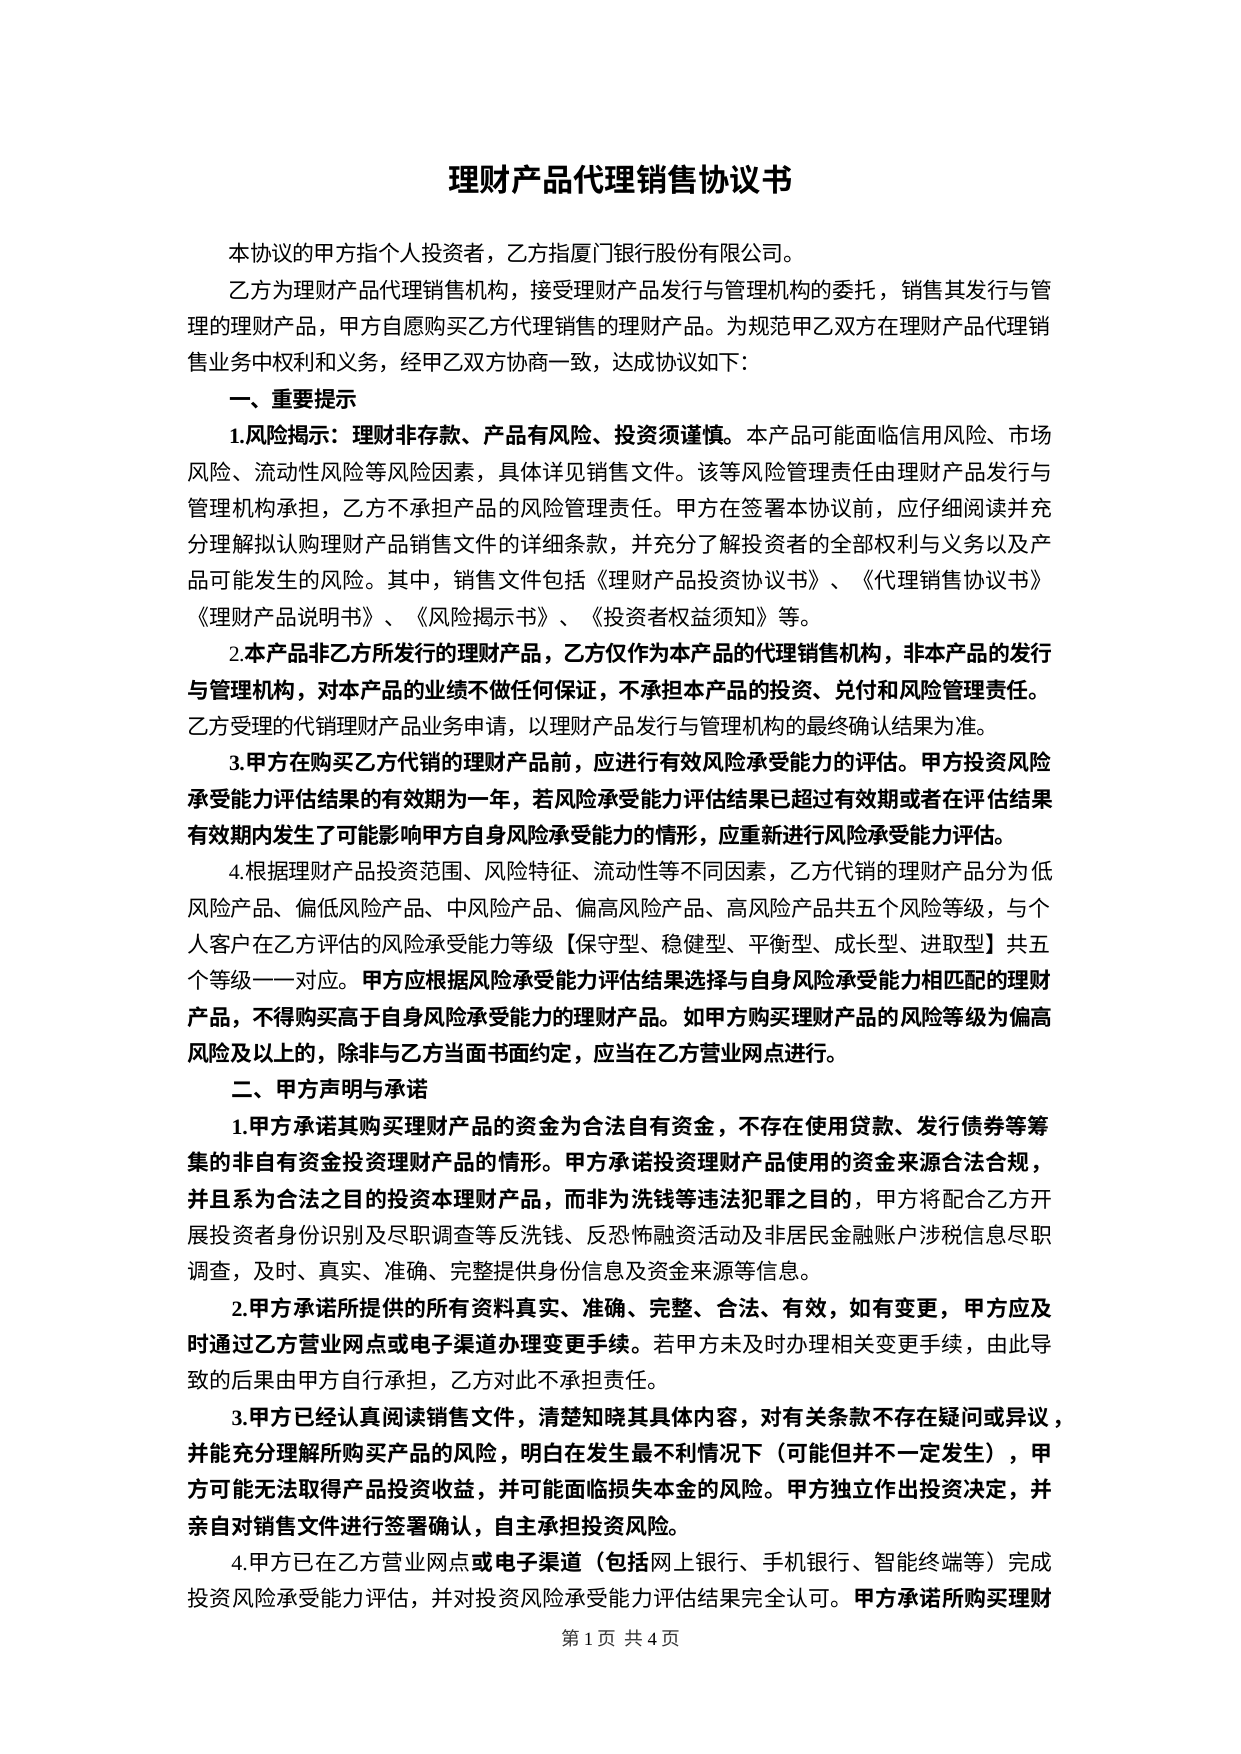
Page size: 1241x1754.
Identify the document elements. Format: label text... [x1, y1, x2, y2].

text 3.甲方在购买乙方代销的理财产品前，应进行有效风险承受能力的评估。甲方投资风险承受能力评估结果的有效期为一年，若风险承受能力评估结果已超过有效期或者在评估结果有效期内发生了可能影响甲方自身风险承受能力的情形，应重新进行风险承受能力评估。 [187, 745, 1053, 850]
text 一、重要提示 [187, 382, 1053, 413]
text 理财产品代理销售协议书 [187, 155, 1053, 201]
text 3.甲方已经认真阅读销售文件，清楚知晓其具体内容，对有关条款不存在疑问或异议，并能充分理解所购买产品的风险，明白在发生最不利情况下（可能但并不一定发生），甲方可能无法取得产品投资收益，并可能面临损失本金的风险。甲方独立作出投资决定，并亲自对销售文件进行签署确认，自主承担投资风险。 [187, 1400, 1053, 1540]
text 1.甲方承诺其购买理财产品的资金为合法自有资金，不存在使用贷款、发行债券等筹集的非自有资金投资理财产品的情形。甲方承诺投资理财产品使用的资金来源合法合规，并且系为合法之目的投资本理财产品，而非为洗钱等违法犯罪之目的，甲方将配合乙方开展投资者身份识别及尽职调查等反洗钱、反恐怖融资活动及非居民金融账户涉税信息尽职调查，及时、真实、准确、完整提供身份信息及资金来源等信息。 [187, 1109, 1053, 1286]
text 2.本产品非乙方所发行的理财产品，乙方仅作为本产品的代理销售机构，非本产品的发行与管理机构，对本产品的业绩不做任何保证，不承担本产品的投资、兑付和风险管理责任。乙方受理的代销理财产品业务申请，以理财产品发行与管理机构的最终确认结果为准。 [187, 636, 1053, 741]
text 2.甲方承诺所提供的所有资料真实、准确、完整、合法、有效，如有变更，甲方应及时通过乙方营业网点或电子渠道办理变更手续。若甲方未及时办理相关变更手续，由此导致的后果由甲方自行承担，乙方对此不承担责任。 [187, 1291, 1053, 1395]
text 4.根据理财产品投资范围、风险特征、流动性等不同因素，乙方代销的理财产品分为低风险产品、偏低风险产品、中风险产品、偏高风险产品、高风险产品共五个风险等级，与个人客户在乙方评估的风险承受能力等级【保守型、稳健型、平衡型、成长型、进取型】共五个等级一一对应。甲方应根据风险承受能力评估结果选择与自身风险承受能力相匹配的理财产品，不得购买高于自身风险承受能力的理财产品。如甲方购买理财产品的风险等级为偏高风险及以上的，除非与乙方当面书面约定，应当在乙方营业网点进行。 [187, 854, 1053, 1068]
text 本协议的甲方指个人投资者，乙方指厦门银行股份有限公司。 [187, 236, 1053, 268]
text 二、甲方声明与承诺 [187, 1072, 1053, 1104]
text 乙方为理财产品代理销售机构，接受理财产品发行与管理机构的委托，销售其发行与管理的理财产品，甲方自愿购买乙方代理销售的理财产品。为规范甲乙双方在理财产品代理销售业务中权利和义务，经甲乙双方协商一致，达成协议如下： [187, 273, 1053, 377]
text 1.风险揭示：理财非存款、产品有风险、投资须谨慎。本产品可能面临信用风险、市场风险、流动性风险等风险因素，具体详见销售文件。该等风险管理责任由理财产品发行与管理机构承担，乙方不承担产品的风险管理责任。甲方在签署本协议前，应仔细阅读并充分理解拟认购理财产品销售文件的详细条款，并充分了解投资者的全部权利与义务以及产品可能发生的风险。其中，销售文件包括《理财产品投资协议书》、《代理销售协议书》、《理财产品说明书》、《风险揭示书》、《投资者权益须知》等。 [187, 418, 1053, 632]
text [187, 1545, 1053, 1613]
